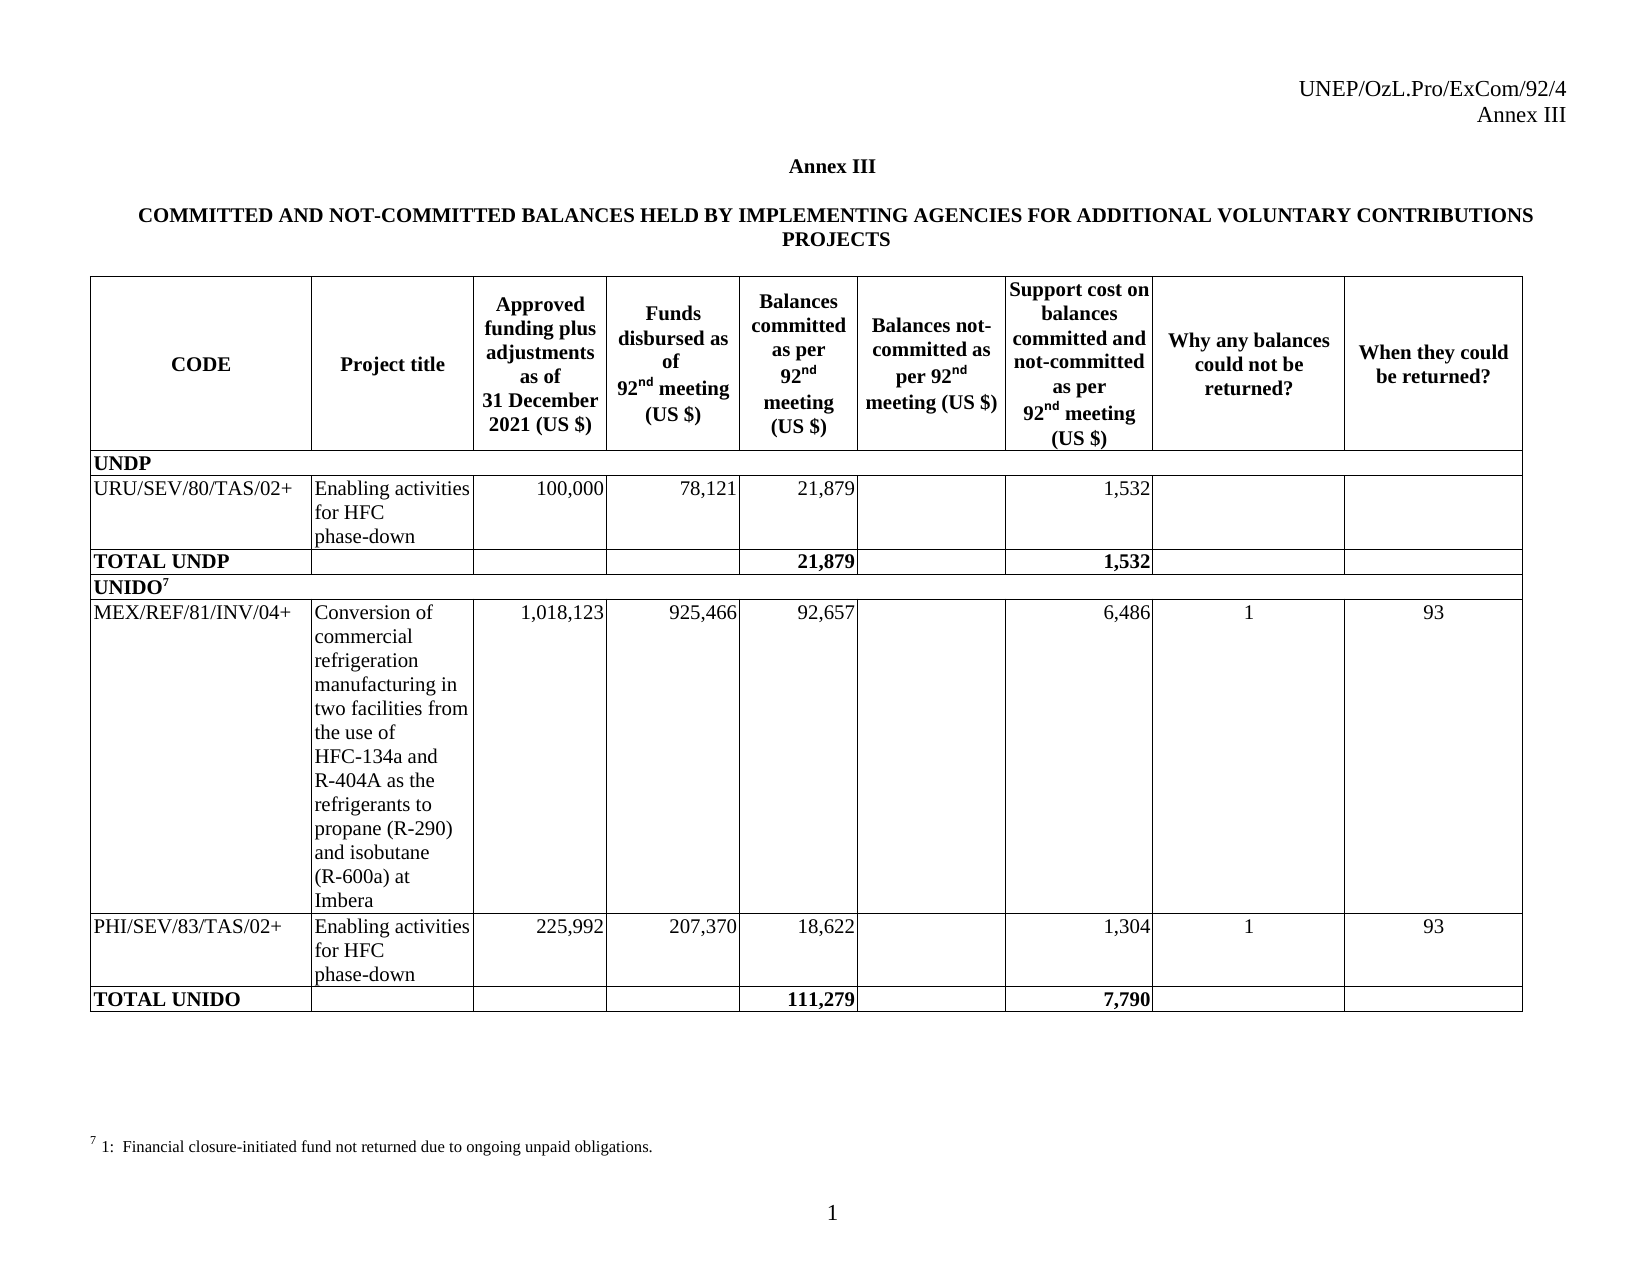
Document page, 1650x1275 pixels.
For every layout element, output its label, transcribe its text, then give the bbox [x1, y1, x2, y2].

table_header Funds disbursed as of 92nd meeting (US $) [607, 277, 739, 450]
table_cell 1 [1153, 600, 1344, 912]
table_cell 111,279 [740, 987, 857, 1011]
table_cell [474, 987, 606, 1011]
table_header Approved funding plus adjustments as of 31 December 2021 (US $) [474, 277, 606, 450]
table_cell 92,657 [740, 600, 857, 912]
table_header Balances not- committed as per 92nd meeting (US $) [858, 277, 1005, 450]
table_cell Conversion of commercial refrigeration manufacturing in two facilities from the use of HFC-134a and R-404A as the refrigerants to propane (R-290) and isobutane (R-600a) at Imbera [312, 600, 473, 912]
table_cell [607, 550, 739, 573]
table_cell [858, 476, 1005, 548]
table_cell [1153, 476, 1344, 548]
table_cell 207,370 [607, 914, 739, 986]
table_cell [312, 987, 473, 1011]
table_cell [474, 550, 606, 573]
table_cell UNDP [91, 451, 1522, 475]
table_header When they could be returned? [1345, 277, 1522, 450]
table_cell 1,304 [1006, 914, 1152, 986]
table_header Why any balances could not be returned? [1153, 277, 1344, 450]
table_cell 93 [1345, 600, 1522, 912]
table_cell 6,486 [1006, 600, 1152, 912]
table_cell 1,018,123 [474, 600, 606, 912]
table_cell [1153, 987, 1344, 1011]
table_cell [1345, 476, 1522, 548]
table_cell [858, 600, 1005, 912]
table_header CODE [91, 277, 311, 450]
text COMMITTED AND NOT-COMMITTED BALANCES HELD BY IMPLEMENTING AGENCIES FOR ADDITIONAL VOLUNTARY CONTRIBUTIONS PROJECTS [97, 203, 1575, 251]
table_cell Enabling activities for HFC phase-down [312, 476, 473, 548]
table_cell 1 [1153, 914, 1344, 986]
table_cell TOTAL UNIDO [91, 987, 311, 1011]
table_cell 1,532 [1006, 476, 1152, 548]
table_cell [312, 550, 473, 573]
table_cell Enabling activities for HFC phase-down [312, 914, 473, 986]
table_header Balances committed as per 92nd meeting (US $) [740, 277, 857, 450]
table_cell TOTAL UNDP [91, 550, 311, 573]
table_header Support cost on balances committed and not-committed as per 92nd meeting (US $) [1006, 277, 1152, 450]
table_cell MEX/REF/81/INV/04+ [91, 600, 311, 912]
table_cell 21,879 [740, 476, 857, 548]
table_cell [607, 987, 739, 1011]
table_cell 93 [1345, 914, 1522, 986]
table_cell 78,121 [607, 476, 739, 548]
text Annex III [90, 154, 1575, 178]
table_cell [858, 550, 1005, 573]
table_cell 1,532 [1006, 550, 1152, 573]
table_cell PHI/SEV/83/TAS/02+ [91, 914, 311, 986]
table_cell 18,622 [740, 914, 857, 986]
table_cell URU/SEV/80/TAS/02+ [91, 476, 311, 548]
table_cell [1345, 987, 1522, 1011]
table_cell UNIDO [91, 575, 1522, 599]
table_cell 225,992 [474, 914, 606, 986]
table_cell 7,790 [1006, 987, 1152, 1011]
table_header Project title [312, 277, 473, 450]
table_cell 21,879 [740, 550, 857, 573]
table_cell [1153, 550, 1344, 573]
table_cell 100,000 [474, 476, 606, 548]
table_cell 925,466 [607, 600, 739, 912]
table_cell [858, 914, 1005, 986]
table_cell [858, 987, 1005, 1011]
table_cell [1345, 550, 1522, 573]
